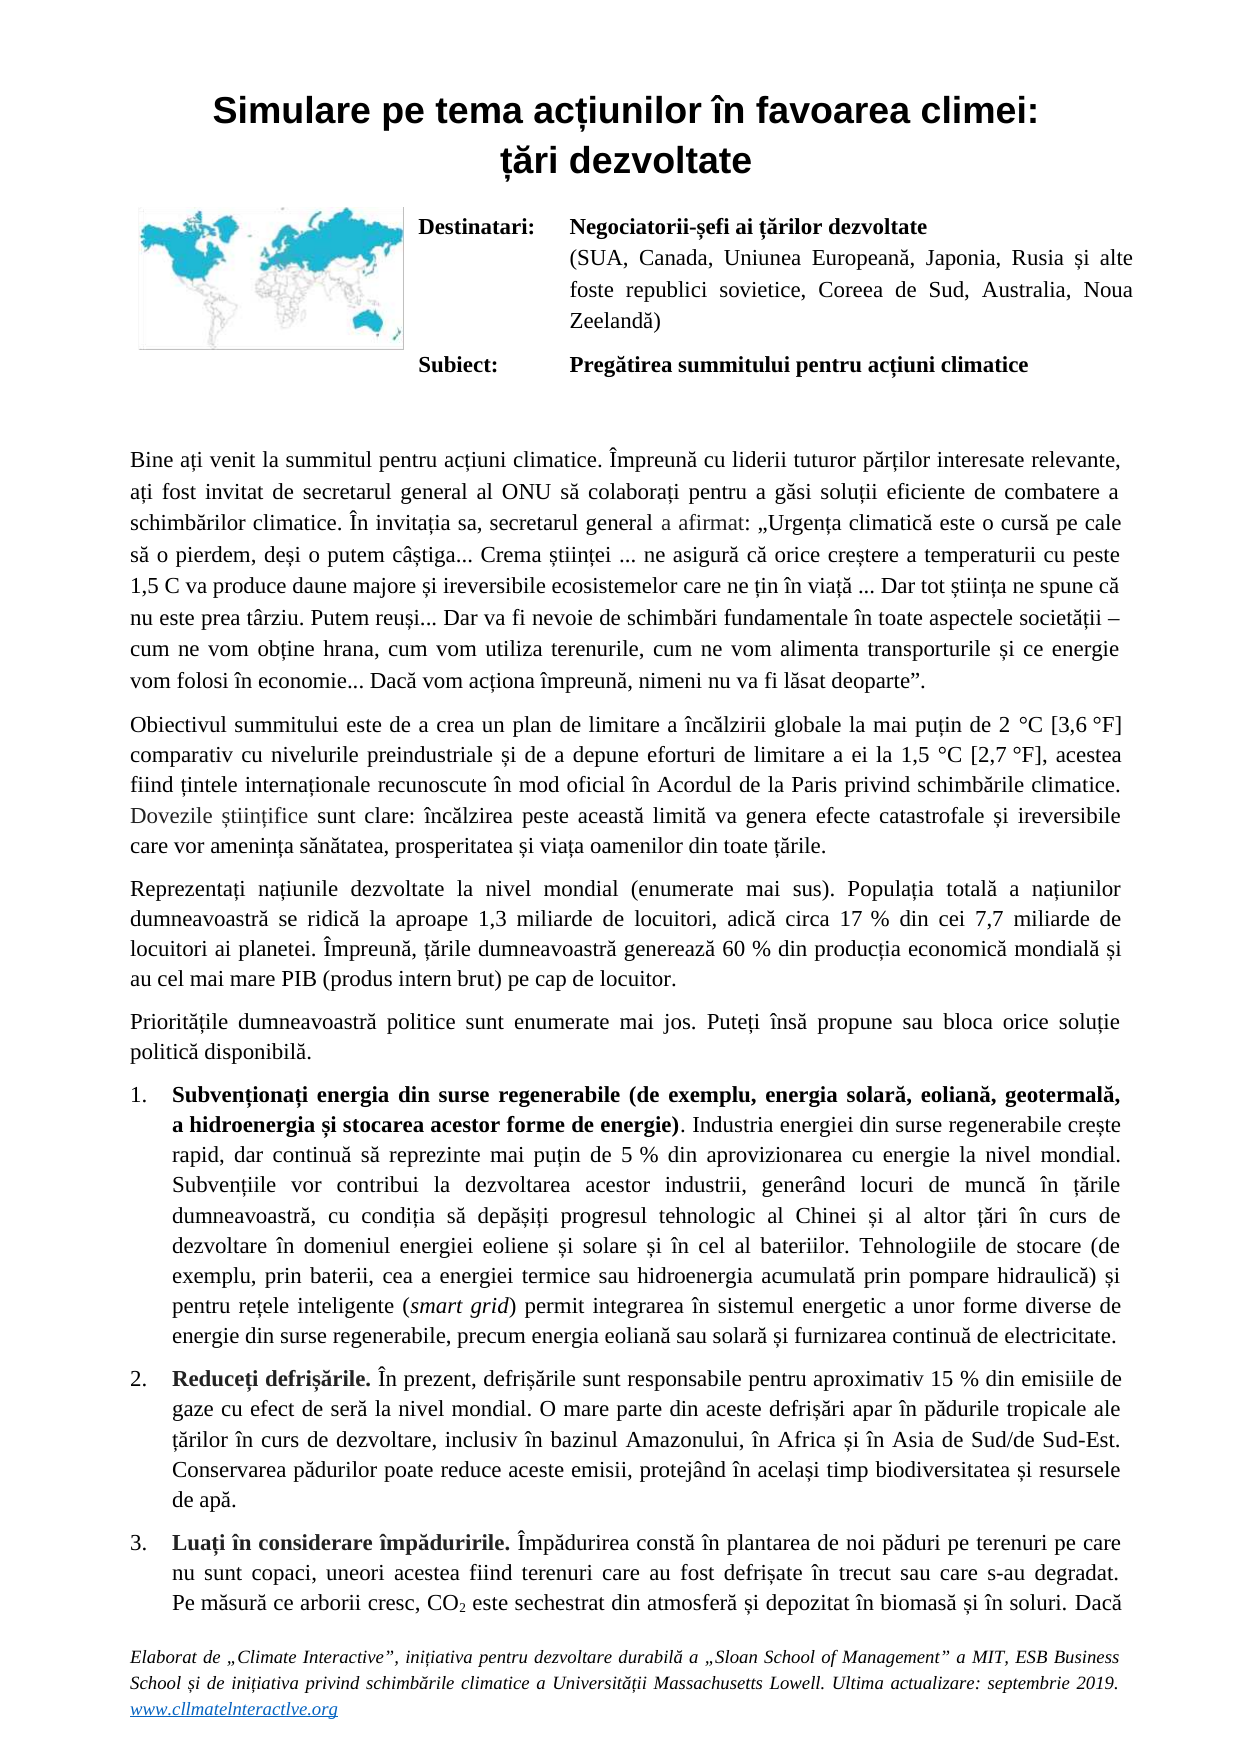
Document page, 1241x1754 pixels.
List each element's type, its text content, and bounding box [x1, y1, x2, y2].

table_header Destinatari: [407, 200, 558, 339]
text Prioritățile dumneavoastră politice sunt enumerate mai jos. Puteți însă propune sau bloca orice soluție politică disponibilă. [130, 1008, 1122, 1064]
subtitle Simulare pe tema acțiunilor în favoarea climei: țări dezvoltate [130, 89, 1122, 181]
text Obiectivul summitului este de a crea un plan de limitare a încălzirii globale la mai puțin de 2 °C [3,6 °F] comparativ cu nivelurile preindustriale și de a depune eforturi de limitare a ei la 1,5 °C [2,7 °F], acestea fiind țintele internaționale recunoscute în mod oficial în Acordul de la Paris privind schimbările climatice. Dovezile științifice sunt clare: încălzirea peste această limită va genera efecte catastrofale și ireversibile care vor amenința sănătatea, prosperitatea și viața oamenilor din toate țările. [130, 711, 1122, 858]
text Reprezentați națiunile dezvoltate la nivel mondial (enumerate mai sus). Populația totală a națiunilor dumneavoastră se ridică la aproape 1,3 miliarde de locuitori, adică circa 17 % din cei 7,7 miliarde de locuitori ai planetei. Împreună, țările dumneavoastră generează 60 % din producția economică mondială și au cel mai mare PIB (produs intern brut) pe cap de locuitor. [130, 875, 1122, 992]
picture [138, 207, 404, 350]
text Bine ați venit la summitul pentru acțiuni climatice. Împreună cu liderii tuturor părților interesate relevante, ați fost invitat de secretarul general al ONU să colaborați pentru a găsi soluții eficiente de combatere a schimbărilor climatice. În invitația sa, secretarul general a afirmat: „Urgența climatică este o cursă pe cale să o pierdem, deși o putem câștiga... Crema științei ... ne asigură că orice creștere a temperaturii cu peste 1,5 C va produce daune majore și ireversibile ecosistemelor care ne țin în viață ... Dar tot știința ne spune că nu este prea târziu. Putem reuși... Dar va fi nevoie de schimbări fundamentale în toate aspectele societății – cum ne vom obține hrana, cum vom utiliza terenurile, cum ne vom alimenta transporturile și ce energie vom folosi în economie... Dacă vom acționa împreună, nimeni nu va fi lăsat deoparte”. [130, 446, 1122, 693]
table_cell Pregătirea summitului pentru acțiuni climatice [558, 339, 1145, 414]
table_header Negociatorii-șefi ai țărilor dezvoltate (SUA, Canada, Uniunea Europeană, Japonia, Rusia și alte foste republici sovietice, Coreea de Sud, Australia, Noua Zeelandă) [558, 200, 1145, 339]
list Reduceți defrișările. În prezent, defrișările sunt responsabile pentru aproximativ 15 % din emisiile de gaze cu efect de seră la nivel mondial. O mare parte din aceste defrișări apar în pădurile tropicale ale țărilor în curs de dezvoltare, inclusiv în bazinul Amazonului, în Africa și în Asia de Sud/de Sud-Est. Conservarea pădurilor poate reduce aceste emisii, protejând în același timp biodiversitatea și resursele de apă. [130, 1365, 1122, 1512]
list Subvenționați energia din surse regenerabile (de exemplu, energia solară, eoliană, geotermală, a hidroenergia și stocarea acestor forme de energie). Industria energiei din surse regenerabile crește rapid, dar continuă să reprezinte mai puțin de 5 % din aprovizionarea cu energie la nivel mondial. Subvențiile vor contribui la dezvoltarea acestor industrii, generând locuri de muncă în țările dumneavoastră, cu condiția să depășiți progresul tehnologic al Chinei și al altor țări în curs de dezvoltare în domeniul energiei eoliene și solare și în cel al bateriilor. Tehnologiile de stocare (de exemplu, prin baterii, cea a energiei termice sau hidroenergia acumulată prin pompare hidraulică) și pentru rețele inteligente (smart grid) permit integrarea în sistemul energetic a unor forme diverse de energie din surse regenerabile, precum energia eoliană sau solară și furnizarea continuă de electricitate. [130, 1081, 1122, 1349]
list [130, 1529, 1122, 1616]
table_header [130, 200, 407, 414]
table_cell Subiect: [407, 339, 558, 414]
